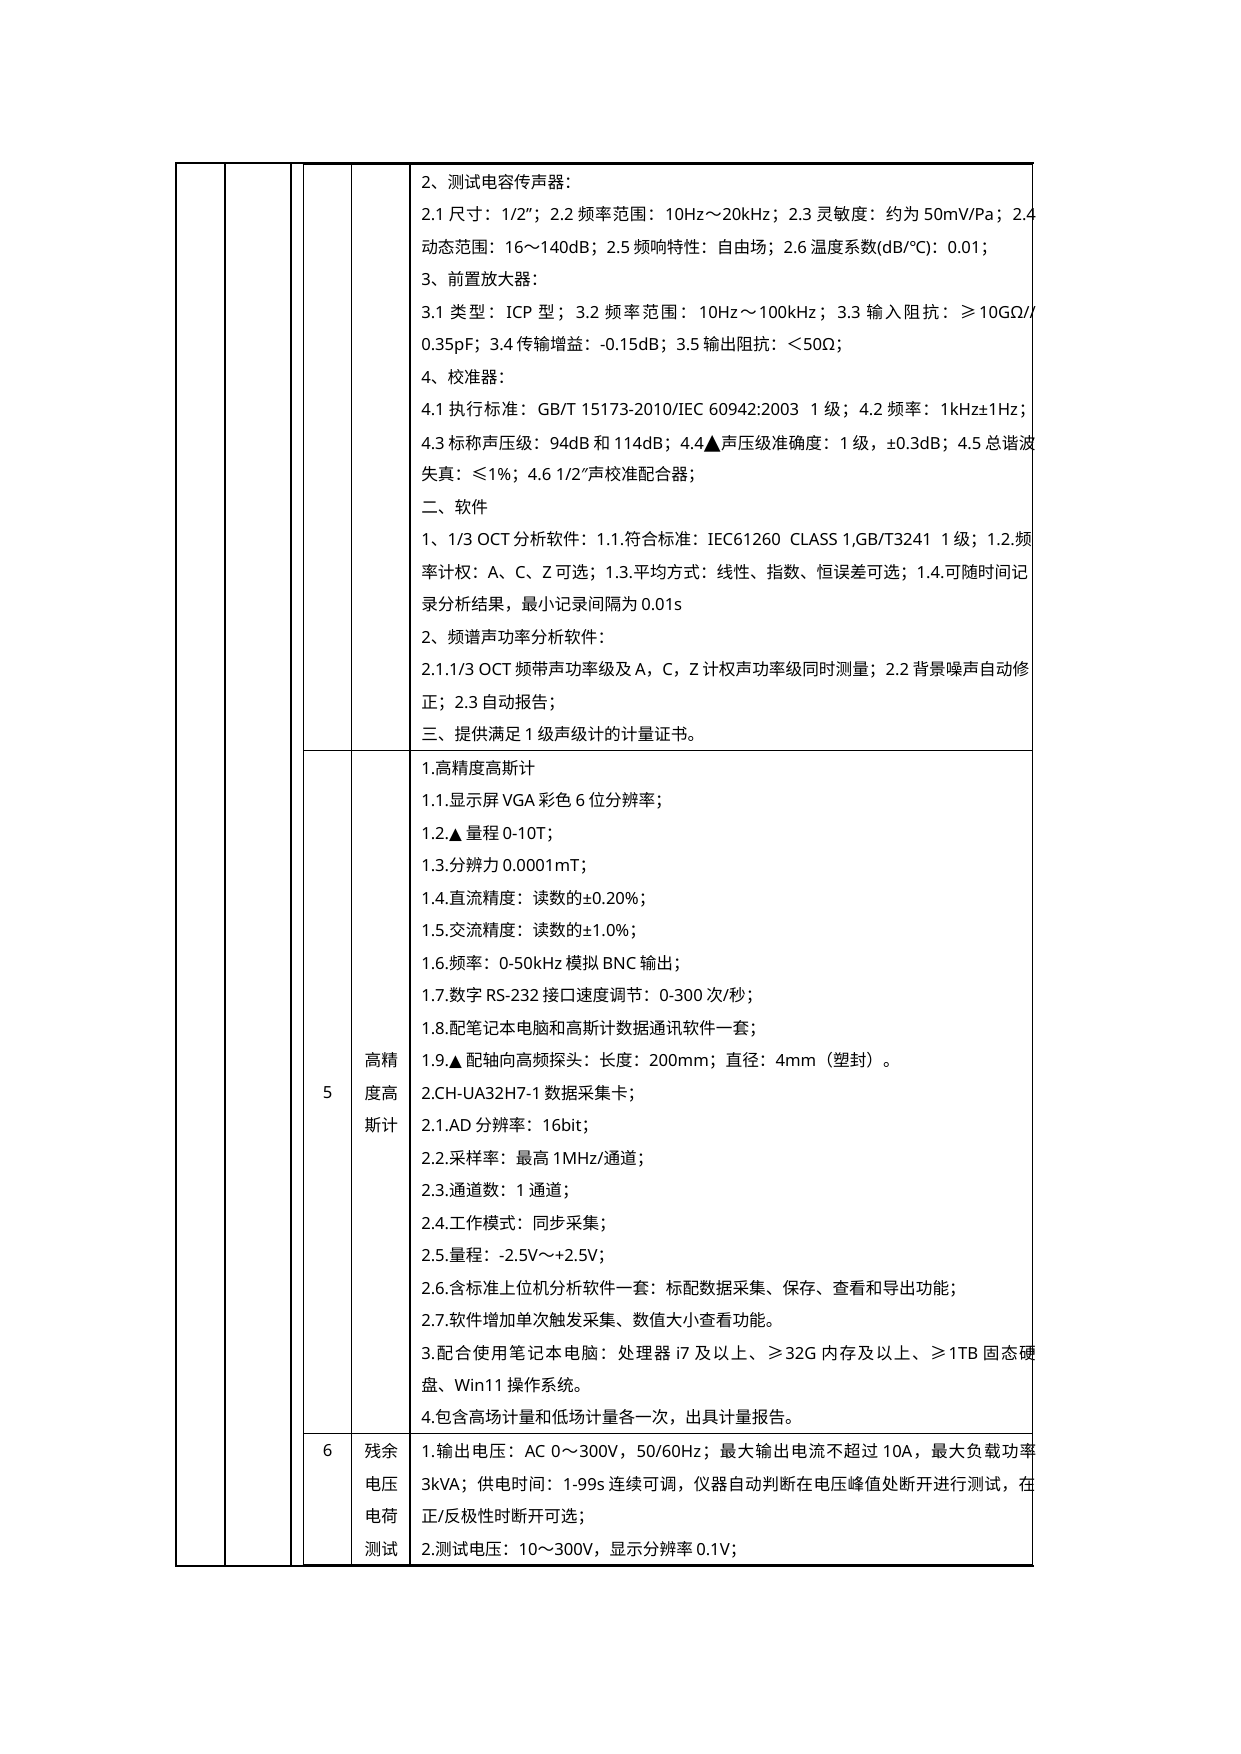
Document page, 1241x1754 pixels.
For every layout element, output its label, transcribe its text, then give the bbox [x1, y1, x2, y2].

table_cell [352, 165, 409, 750]
table_cell [352, 751, 409, 1433]
table_cell [411, 1434, 1032, 1564]
table_cell [304, 751, 351, 1433]
table_cell [226, 164, 290, 1565]
table_cell [304, 1434, 351, 1564]
table_cell [352, 1434, 409, 1564]
table_cell [411, 751, 1032, 1433]
table_cell 2 [177, 164, 224, 1565]
table_cell [292, 164, 303, 1565]
table_cell [411, 165, 1032, 750]
table_cell [304, 165, 351, 750]
